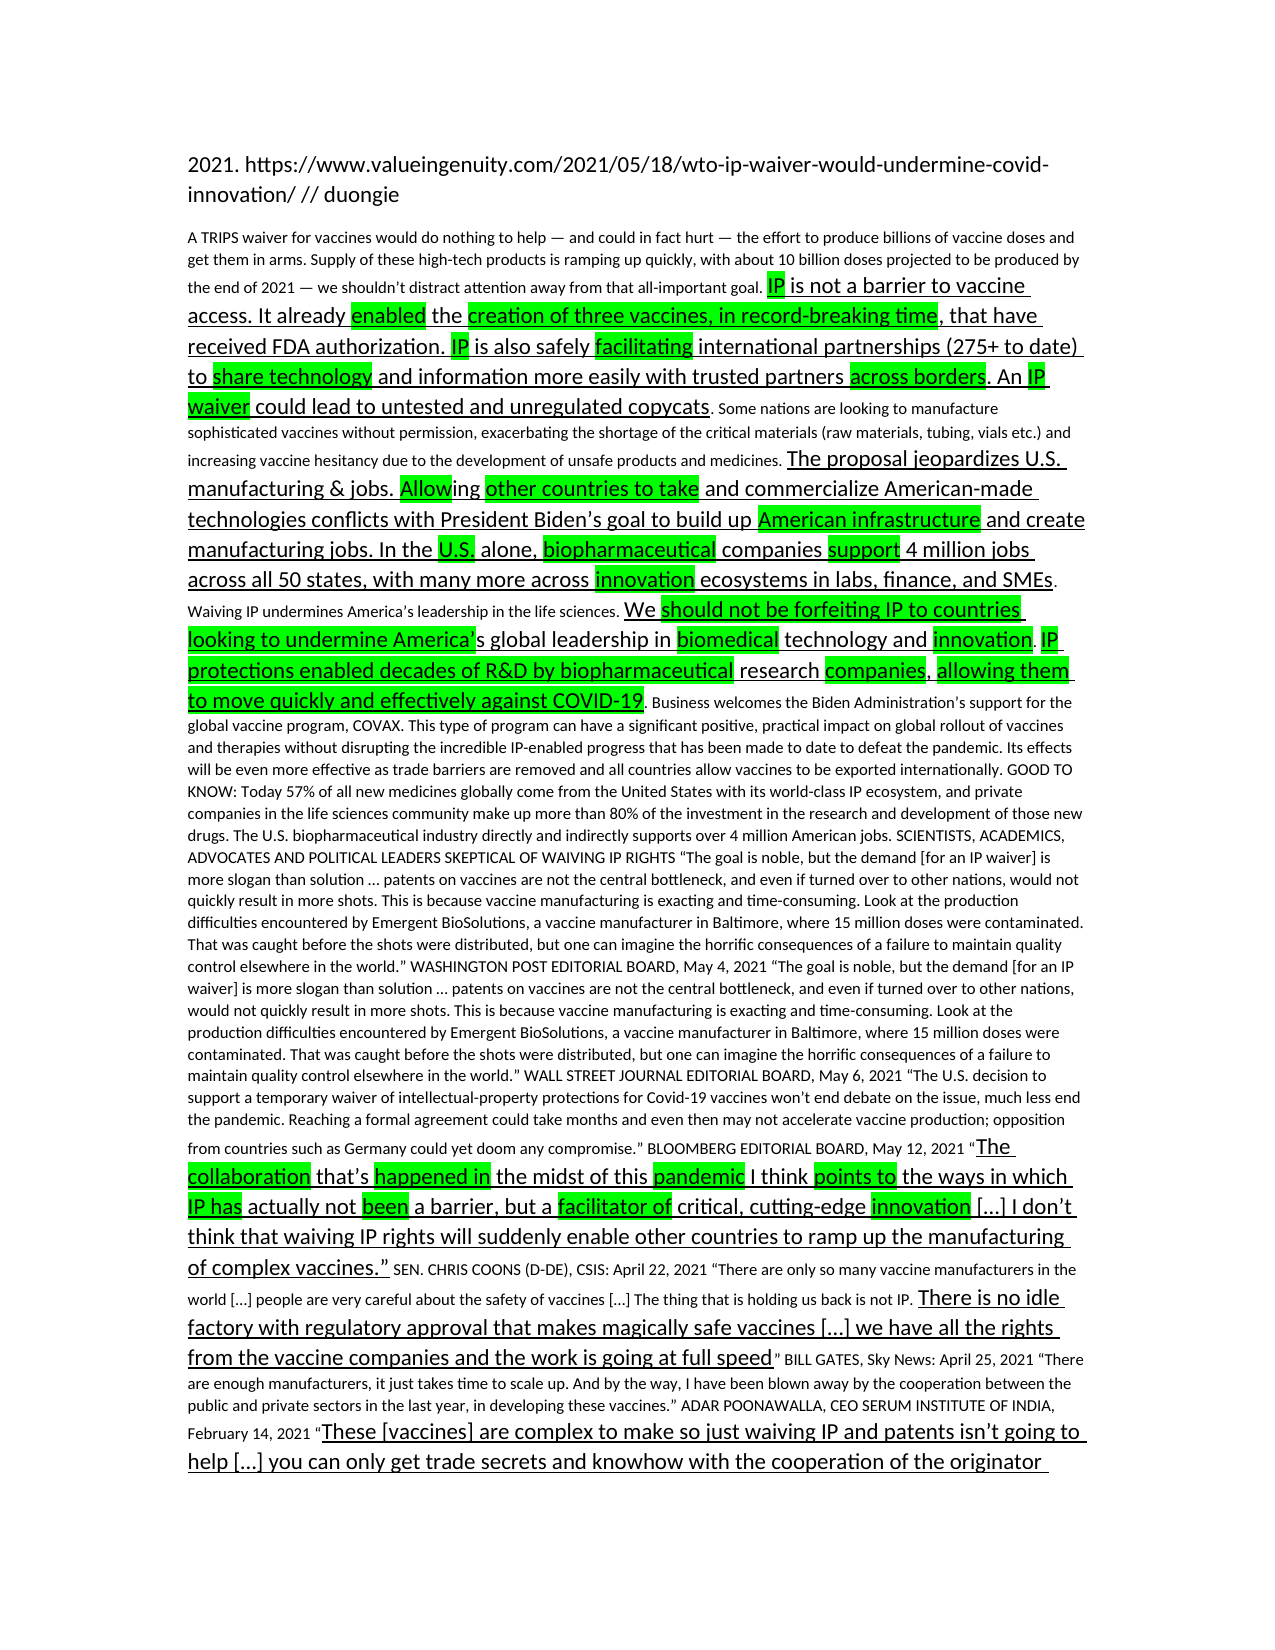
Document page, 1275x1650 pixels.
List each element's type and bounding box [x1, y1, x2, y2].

text [187, 227, 1087, 1476]
text [187, 150, 1087, 208]
